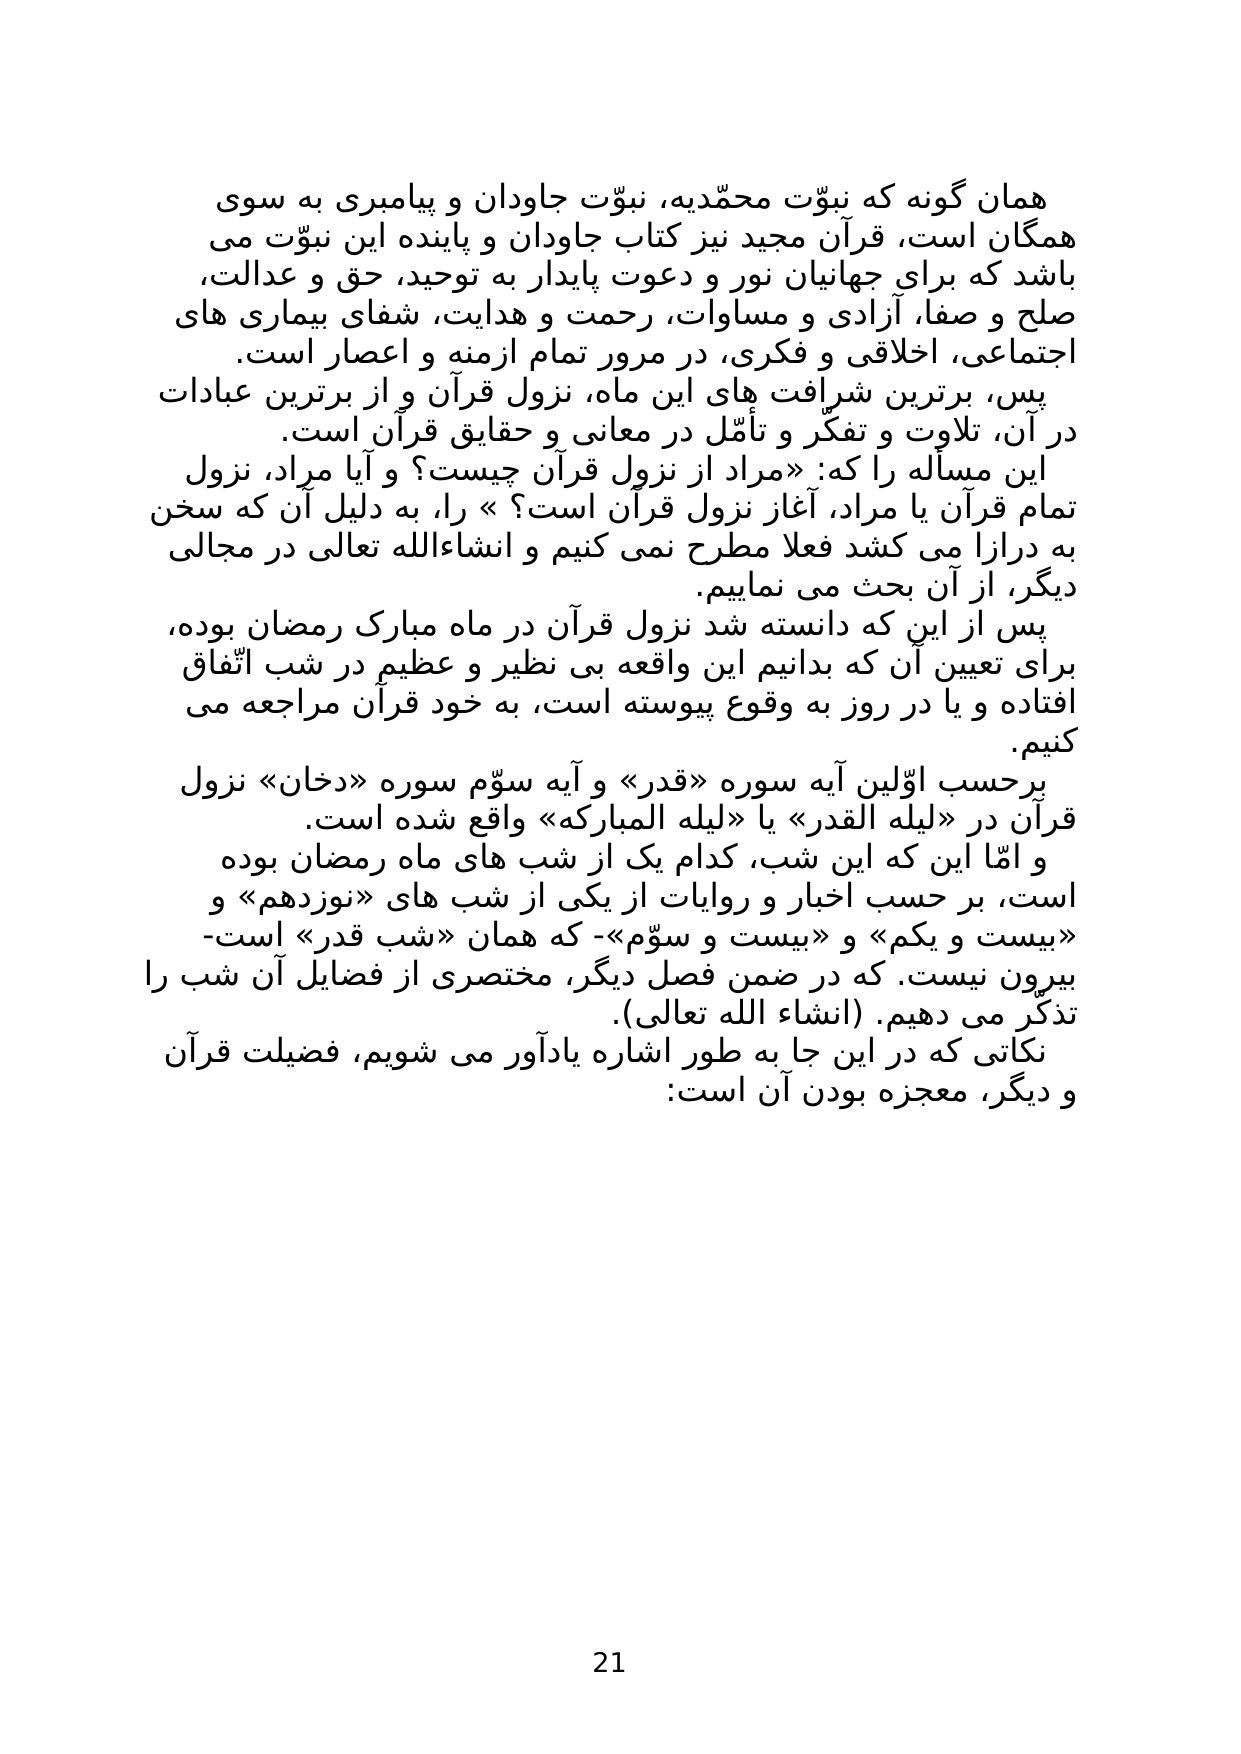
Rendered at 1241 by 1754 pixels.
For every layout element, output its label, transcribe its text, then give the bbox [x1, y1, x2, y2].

text نکاتی که در این جا به طور اشاره یادآور می شویم، فضیلت قرآن و دیگر، معجزه بودن آن است: [141, 1032, 1078, 1110]
text و امّا این که این شب، کدام یک از شب های ماه رمضان بوده است، بر حسب اخبار و روایات از یکی از شب های «نوزدهم» و «بیست و یکم» و «بیست و سوّم»- که همان «شب قدر» است- بیرون نیست. که در ضمن فصل دیگر، مختصری از فضایل آن شب را تذکّر می دهیم. (انشاء الله تعالی). [141, 838, 1078, 1032]
text برحسب اوّلین آیه سوره «قدر» و آیه سوّم سوره «دخان» نزول قرآن در «لیله القدر» یا «لیله المبارکه» واقع شده است. [141, 760, 1078, 838]
text پس از این که دانسته شد نزول قرآن در ماه مبارک رمضان بوده، برای تعیین آن که بدانیم این واقعه بی نظیر و عظیم در شب اتّفاق افتاده و یا در روز به وقوع پیوسته است، به خود قرآن مراجعه می کنیم. [141, 604, 1078, 760]
text پس، برترین شرافت های این ماه، نزول قرآن و از برترین عبادات در آن، تلاوت و تفکّر و تأمّل در معانی و حقایق قرآن است. [141, 371, 1078, 449]
text همان گونه که نبوّت محمّدیه، نبوّت جاودان و پیامبری به سوی همگان است، قرآن مجید نیز کتاب جاودان و پاینده این نبوّت می باشد که برای جهانیان نور و دعوت پایدار به توحید، حق و عدالت، صلح و صفا، آزادی و مساوات، رحمت و هدایت، شفای بیماری های اجتماعی، اخلاقی و فکری، در مرور تمام ازمنه و اعصار است. [141, 177, 1078, 371]
text این مسأله را که: «مراد از نزول قرآن چیست؟ و آیا مراد، نزول تمام قرآن یا مراد، آغاز نزول قرآن است؟ » را، به دلیل آن که سخن به درازا می کشد فعلا مطرح نمی کنیم و انشاءالله تعالی در مجالی دیگر، از آن بحث می نماییم. [141, 449, 1078, 604]
